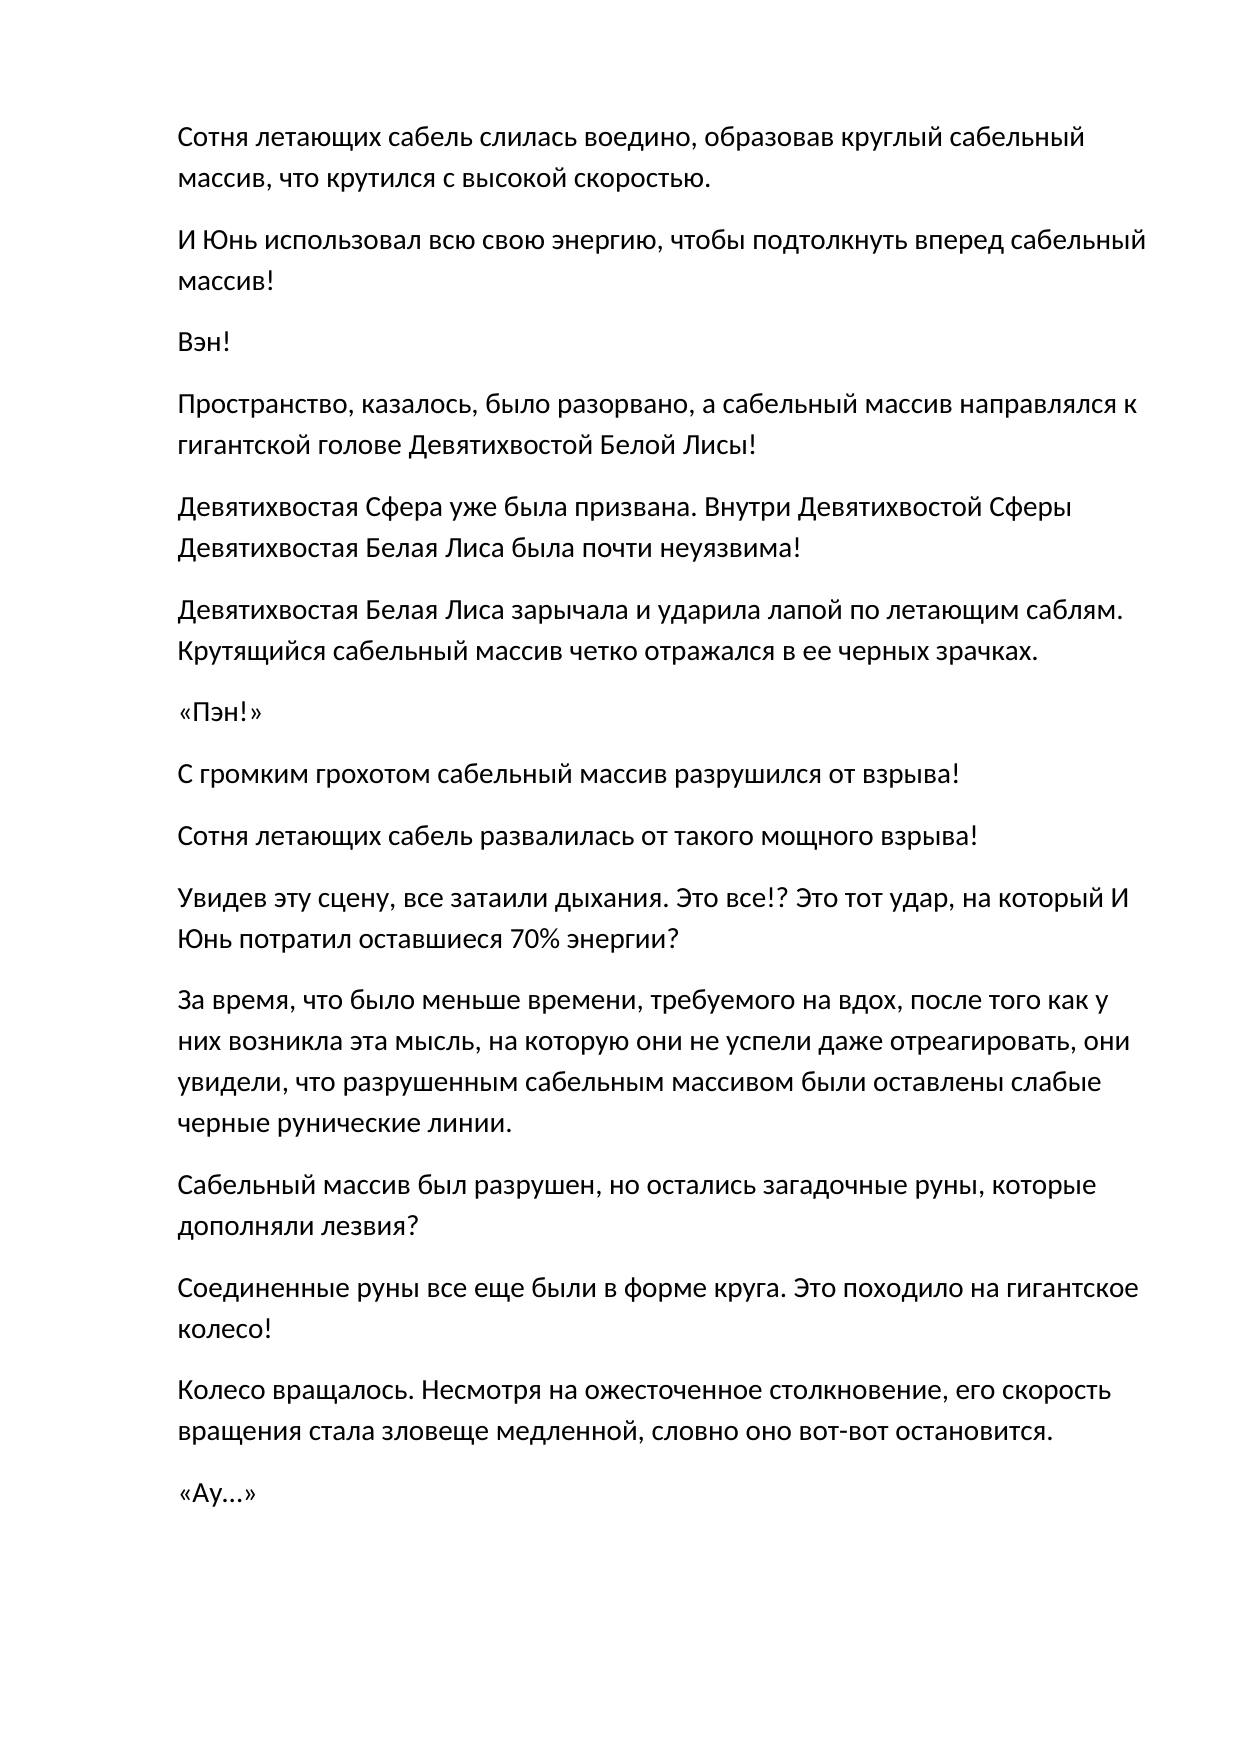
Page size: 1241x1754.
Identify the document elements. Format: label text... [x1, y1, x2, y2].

text Соединенные руны все еще были в форме круга. Это походило на гигантское колесо! [177, 1269, 1152, 1345]
text Вэн! [177, 323, 1152, 359]
text Пространство, казалось, было разорвано, а сабельный массив направлялся к гигантской голове Девятихвостой Белой Лисы! [177, 385, 1152, 462]
text Сотня летающих сабель развалилась от такого мощного взрыва! [177, 817, 1152, 853]
text Сотня летающих сабель слилась воедино, образовав круглый сабельный массив, что крутился с высокой скоростью. [177, 118, 1152, 195]
text С громким грохотом сабельный массив разрушился от взрыва! [177, 755, 1152, 791]
text И Юнь использовал всю свою энергию, чтобы подтолкнуть вперед сабельный массив! [177, 221, 1152, 297]
text Увидев эту сцену, все затаили дыхания. Это все!? Это тот удар, на который И Юнь потратил оставшиеся 70% энергии? [177, 879, 1152, 955]
text «Ау…» [177, 1474, 1152, 1510]
text Девятихвостая Сфера уже была призвана. Внутри Девятихвостой Сферы Девятихвостая Белая Лиса была почти неуязвима! [177, 488, 1152, 564]
text Сабельный массив был разрушен, но остались загадочные руны, которые дополняли лезвия? [177, 1166, 1152, 1243]
text «Пэн!» [177, 693, 1152, 729]
text Колесо вращалось. Несмотря на ожесточенное столкновение, его скорость вращения стала зловеще медленной, словно оно вот-вот остановится. [177, 1371, 1152, 1448]
text За время, что было меньше времени, требуемого на вдох, после того как у них возникла эта мысль, на которую они не успели даже отреагировать, они увидели, что разрушенным сабельным массивом были оставлены слабые черные рунические линии. [177, 981, 1152, 1140]
text Девятихвостая Белая Лиса зарычала и ударила лапой по летающим саблям. Крутящийся сабельный массив четко отражался в ее черных зрачках. [177, 591, 1152, 667]
